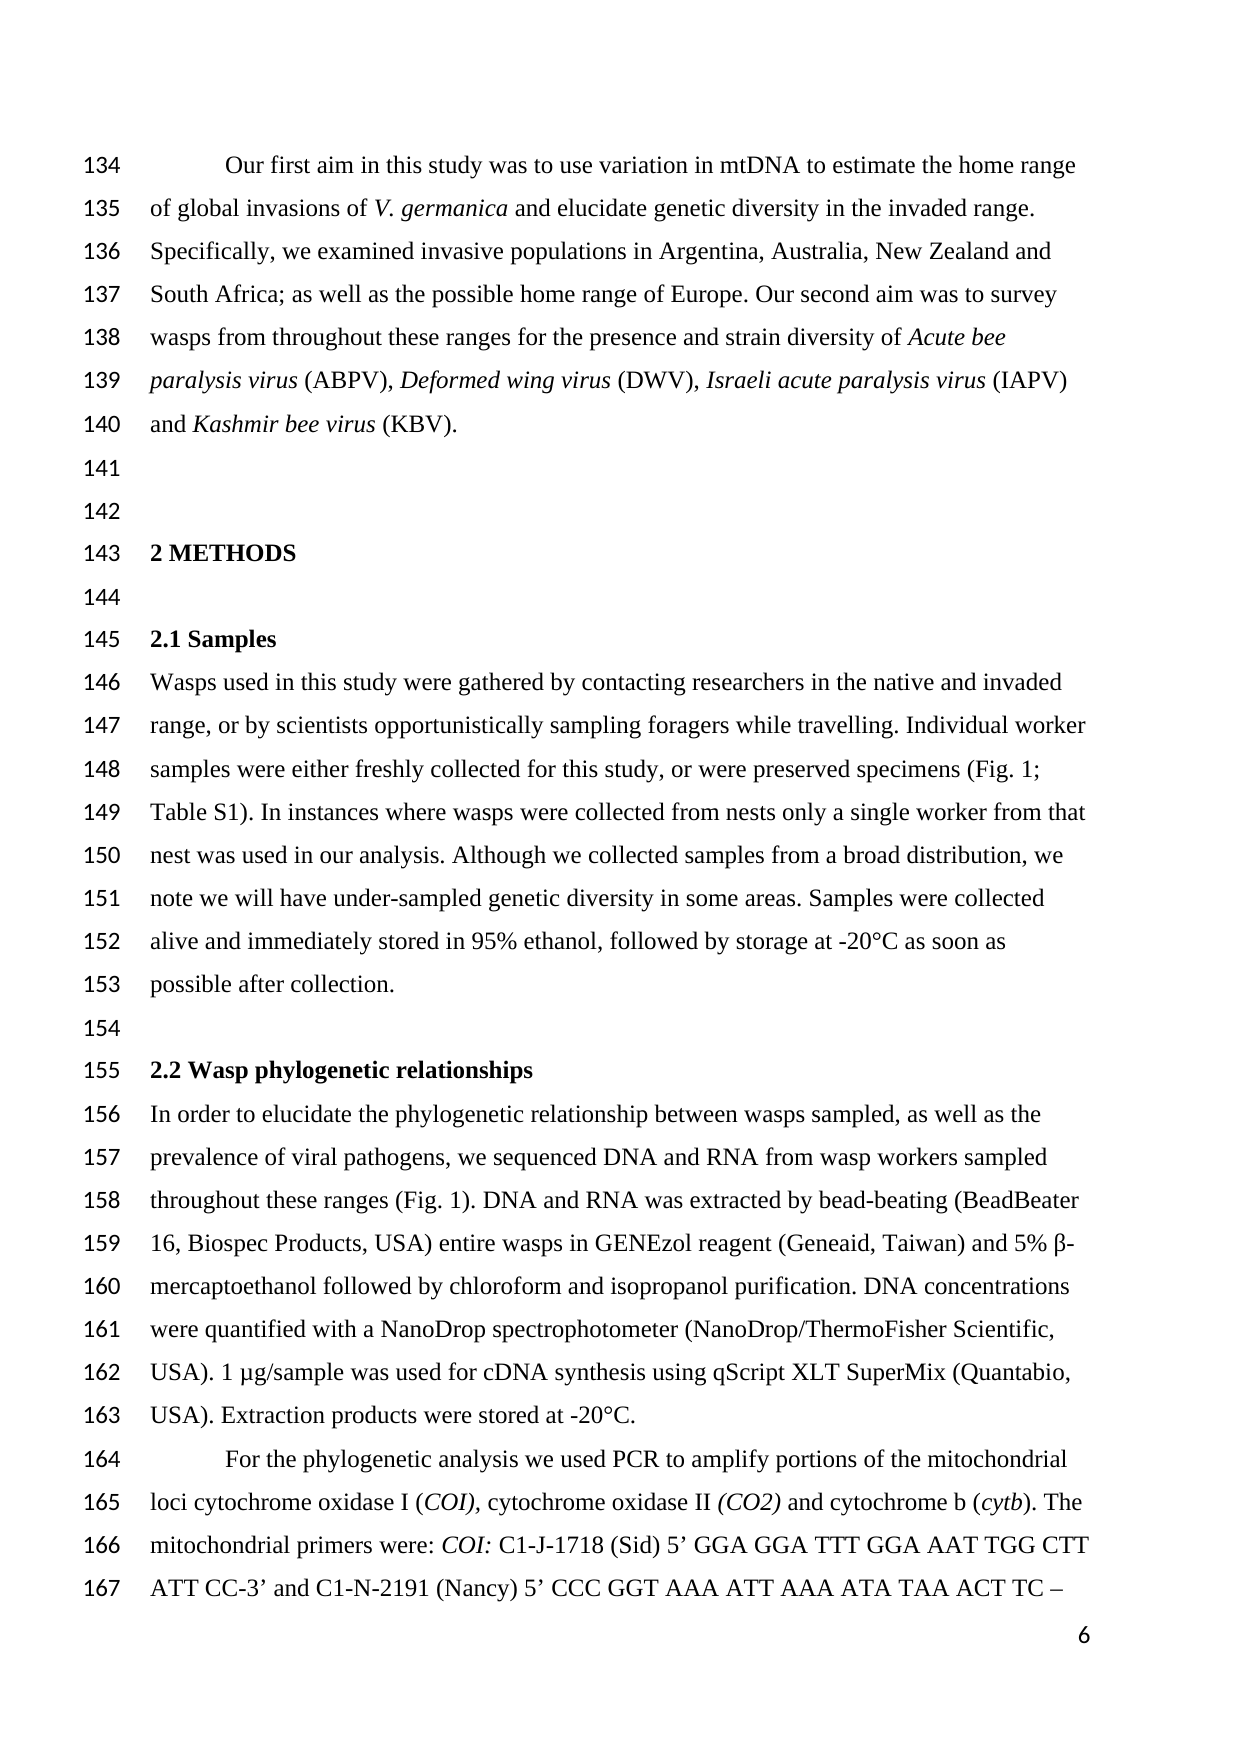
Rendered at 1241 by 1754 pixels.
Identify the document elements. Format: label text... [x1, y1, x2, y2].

text Wasps used in this study were gathered by contacting researchers in the native and invaded range, or by scientists opportunistically sampling foragers while travelling. Individual worker samples were either freshly collected for this study, or were preserved specimens (Fig. 1; Table S1). In instances where wasps were collected from nests only a single worker from that nest was used in our analysis. Although we collected samples from a broad distribution, we note we will have under-sampled genetic diversity in some areas. Samples were collected alive and immediately stored in 95% ethanol, followed by storage at -20°C as soon as possible after collection. [150, 667, 1090, 998]
text 2.2 Wasp phylogenetic relationships [150, 1056, 1090, 1084]
text In order to elucidate the phylogenetic relationship between wasps sampled, as well as the prevalence of viral pathogens, we sequenced DNA and RNA from wasp workers sampled throughout these ranges (Fig. 1). DNA and RNA was extracted by bead-beating (BeadBeater 16, Biospec Products, USA) entire wasps in GENEzol reagent (Geneaid, Taiwan) and 5% β-mercaptoethanol followed by chloroform and isopropanol purification. DNA concentrations were quantified with a NanoDrop spectrophotometer (NanoDrop/ThermoFisher Scientific, USA). 1 µg/sample was used for cDNA synthesis using qScript XLT SuperMix (Quantabio, USA). Extraction products were stored at -20°C. [150, 1099, 1090, 1429]
text Our first aim in this study was to use variation in mtDNA to estimate the home range of global invasions of V. germanica and elucidate genetic diversity in the invaded range. Specifically, we examined invasive populations in Argentina, Australia, New Zealand and South Africa; as well as the possible home range of Europe. Our second aim was to survey wasps from throughout these ranges for the presence and strain diversity of Acute bee paralysis virus (ABPV), Deformed wing virus (DWV), Israeli acute paralysis virus (IAPV) and Kashmir bee virus (KBV). [150, 150, 1090, 437]
text 2 METHODS [150, 538, 1090, 567]
text 2.1 Samples [150, 624, 1090, 653]
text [150, 1444, 1090, 1602]
